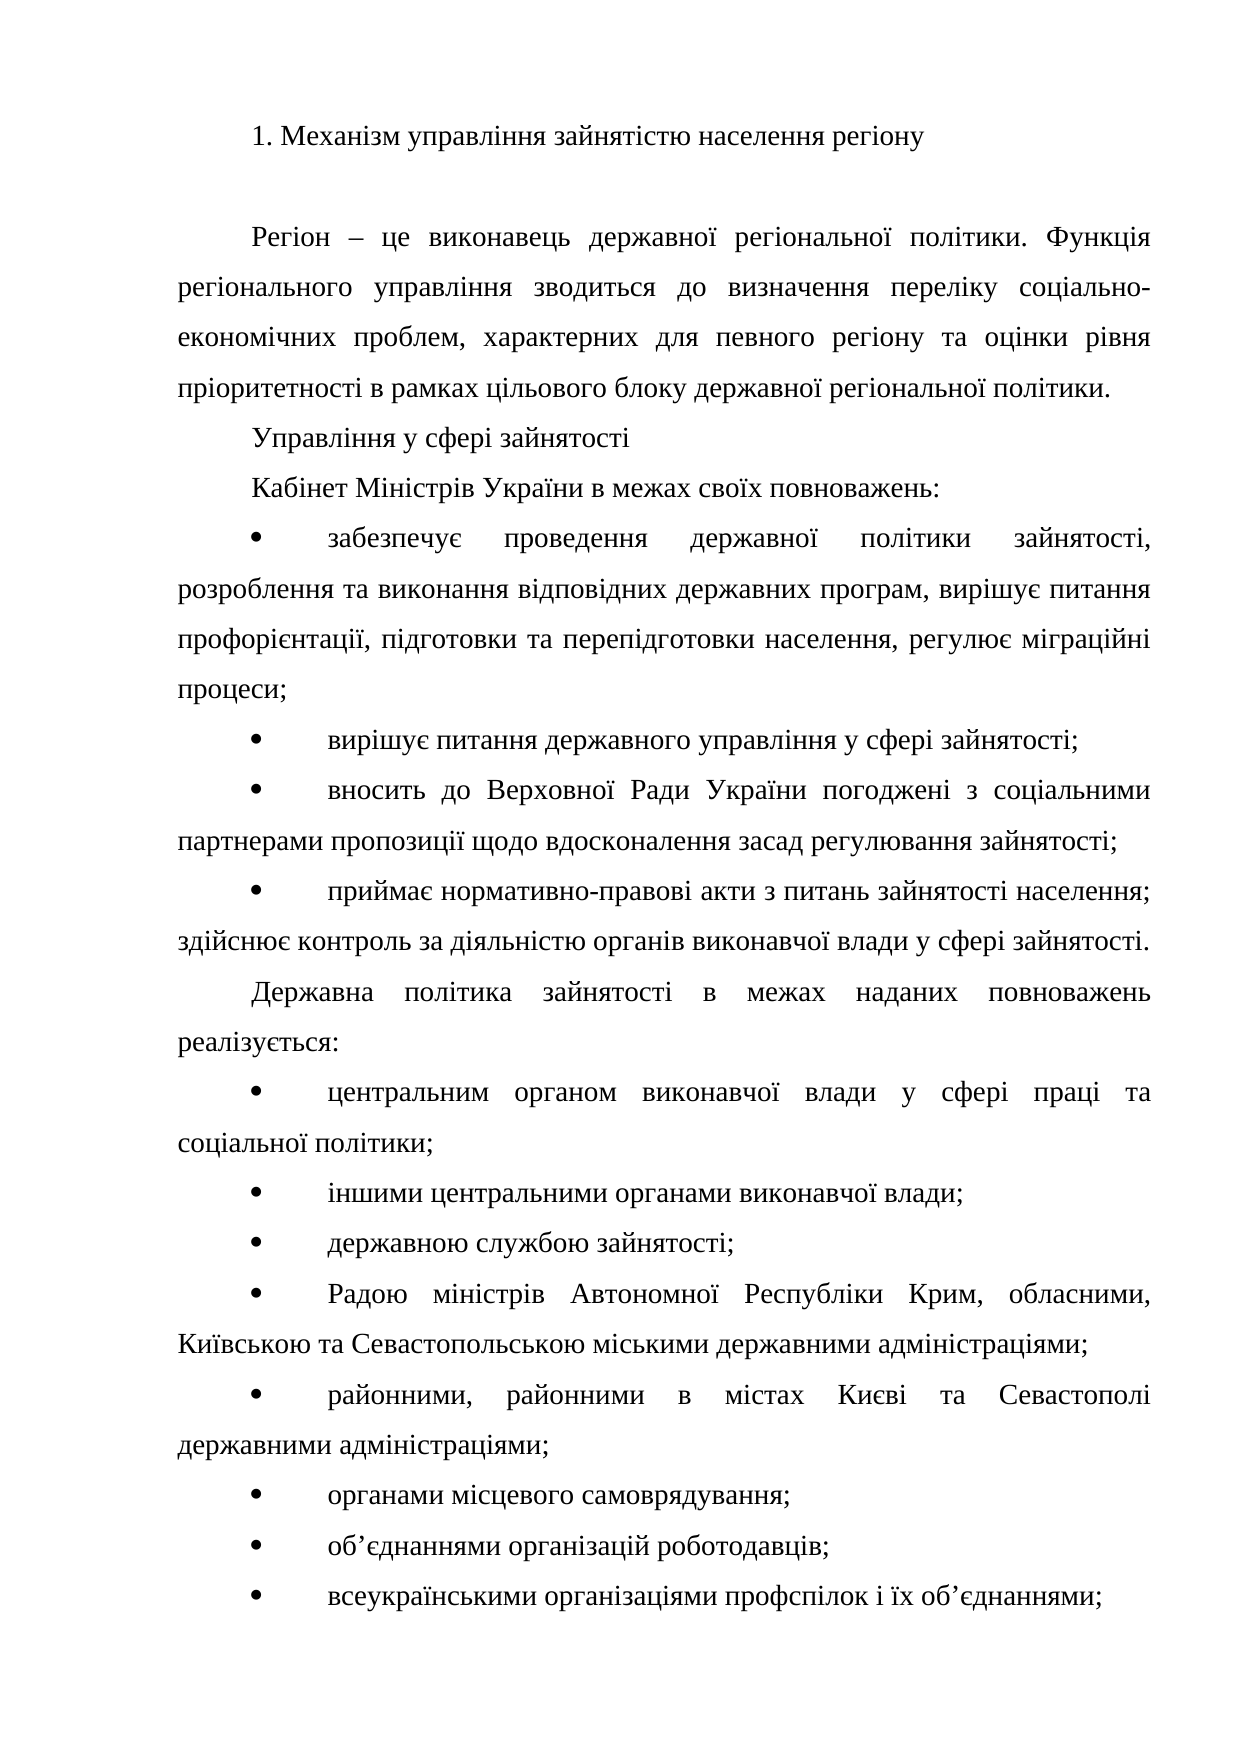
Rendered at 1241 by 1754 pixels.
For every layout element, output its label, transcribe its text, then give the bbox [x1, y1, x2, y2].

text Державна політика зайнятості в межах наданих повноважень реалізується: [177, 974, 1152, 1058]
list приймає нормативно-правові акти з питань зайнятості населення; здійснює контроль за діяльністю органів виконавчої влади у сфері зайнятості. [177, 873, 1152, 957]
list вносить до Верховної Ради України погоджені з соціальними партнерами пропозиції щодо вдосконалення засад регулювання зайнятості; [177, 772, 1152, 856]
list вирішує питання державного управління у сфері зайнятості; [177, 722, 1152, 756]
list центральним органом виконавчої влади у сфері праці та соціальної політики; [177, 1074, 1152, 1158]
list Радою міністрів Автономної Республіки Крим, обласними, Київською та Севастопольською міськими державними адміністраціями; [177, 1276, 1152, 1360]
text 1. Механізм управління зайнятістю населення регіону [177, 118, 1152, 152]
list іншими центральними органами виконавчої влади; [177, 1175, 1152, 1209]
list державною службою зайнятості; [177, 1226, 1152, 1259]
text Регіон – це виконавець державної регіональної політики. Функція регіонального управління зводиться до визначення переліку соціально-економічних проблем, характерних для певного регіону та оцінки рівня пріоритетності в рамках цільового блоку державної регіональної політики. [177, 219, 1152, 403]
list районними, районними в містах Києві та Севастополі державними адміністраціями; [177, 1377, 1152, 1461]
list забезпечує проведення державної політики зайнятості, розроблення та виконання відповідних державних програм, вирішує питання профорієнтації, підготовки та перепідготовки населення, регулює міграційні процеси; [177, 521, 1152, 705]
text Управління у сфері зайнятості [177, 420, 1152, 453]
text Кабінет Міністрів України в межах своїх повноважень: [177, 470, 1152, 504]
list органами місцевого самоврядування; [177, 1477, 1152, 1511]
list всеукраїнськими організаціями профспілок і їх об’єднаннями; [177, 1578, 1152, 1612]
list об’єднаннями організацій роботодавців; [177, 1528, 1152, 1562]
